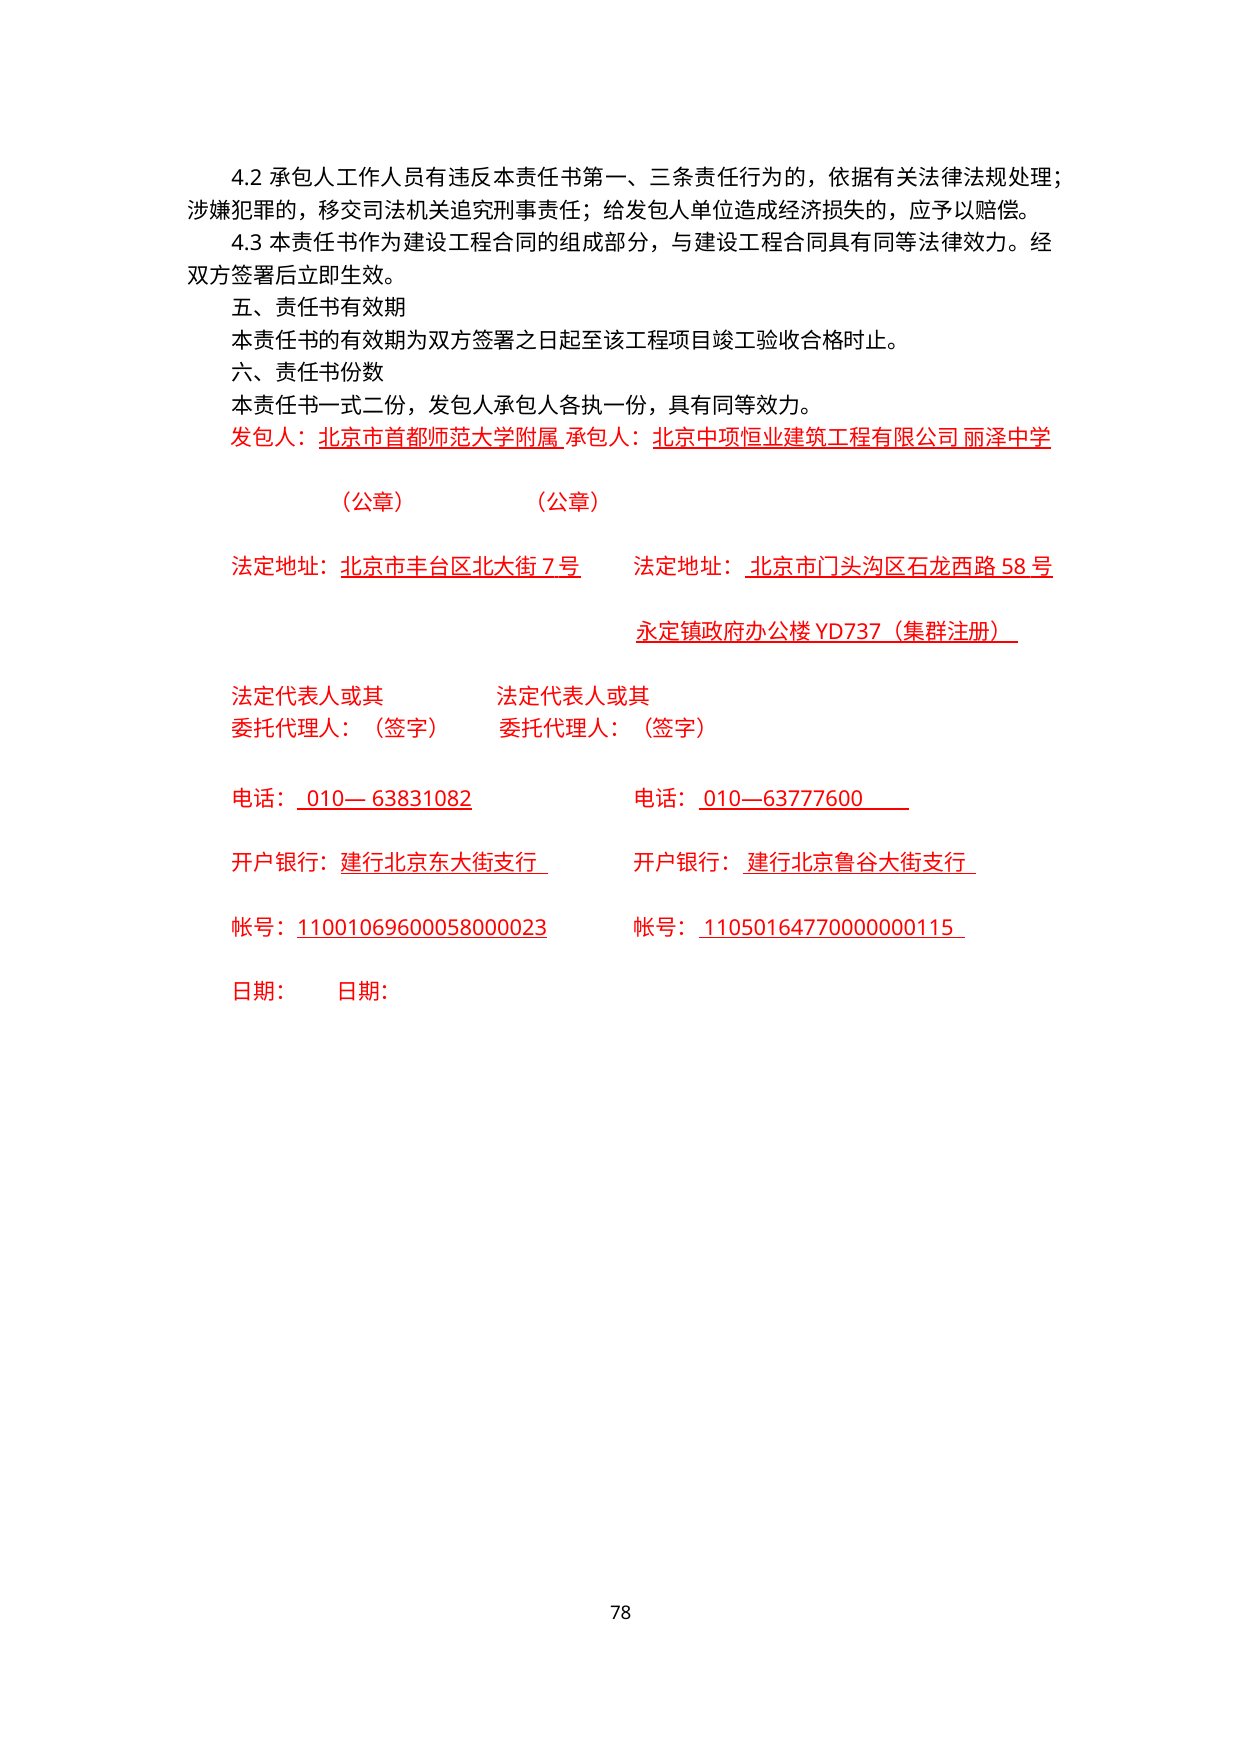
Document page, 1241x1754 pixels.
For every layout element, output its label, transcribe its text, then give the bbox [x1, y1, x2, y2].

text 发包人：北京市首都师范大学附属 承包人：北京中项恒业建筑工程有限公司 丽泽中学（公章） （公章） [230, 420, 1053, 517]
text 4.2 承包人工作人员有违反本责任书第一、三条责任行为的，依据有关法律法规处理；涉嫌犯罪的，移交司法机关追究刑事责任；给发包人单位造成经济损失的，应予以赔偿。 [187, 160, 1053, 225]
text 六、责任书份数 [187, 355, 1053, 387]
text 开户银行：建行北京东大街支行 开户银行： 建行北京鲁谷大街支行 [187, 845, 1053, 877]
text 电话： 010— 63831082 电话： 010—63777600 [187, 781, 1053, 813]
text 委托代理人：（签字） 委托代理人：（签字） [187, 711, 1053, 743]
text 法定地址：北京市丰台区北大街7号 法定地址： 北京市门头沟区石龙西路58号永定镇政府办公楼YD737（集群注册） [231, 549, 1053, 646]
text 日期： 日期： [231, 973, 1053, 1006]
text 本责任书一式二份，发包人承包人各执一份，具有同等效力。 [187, 387, 1053, 420]
text 五、责任书有效期 [187, 290, 1053, 322]
text 4.3 本责任书作为建设工程合同的组成部分，与建设工程合同具有同等法律效力。经双方签署后立即生效。 [187, 225, 1053, 290]
text 帐号：11001069600058000023 帐号： 11050164770000000115 [187, 909, 1053, 942]
text 法定代表人或其 法定代表人或其 [187, 678, 1053, 711]
text 本责任书的有效期为双方签署之日起至该工程项目竣工验收合格时止。 [187, 322, 1053, 355]
